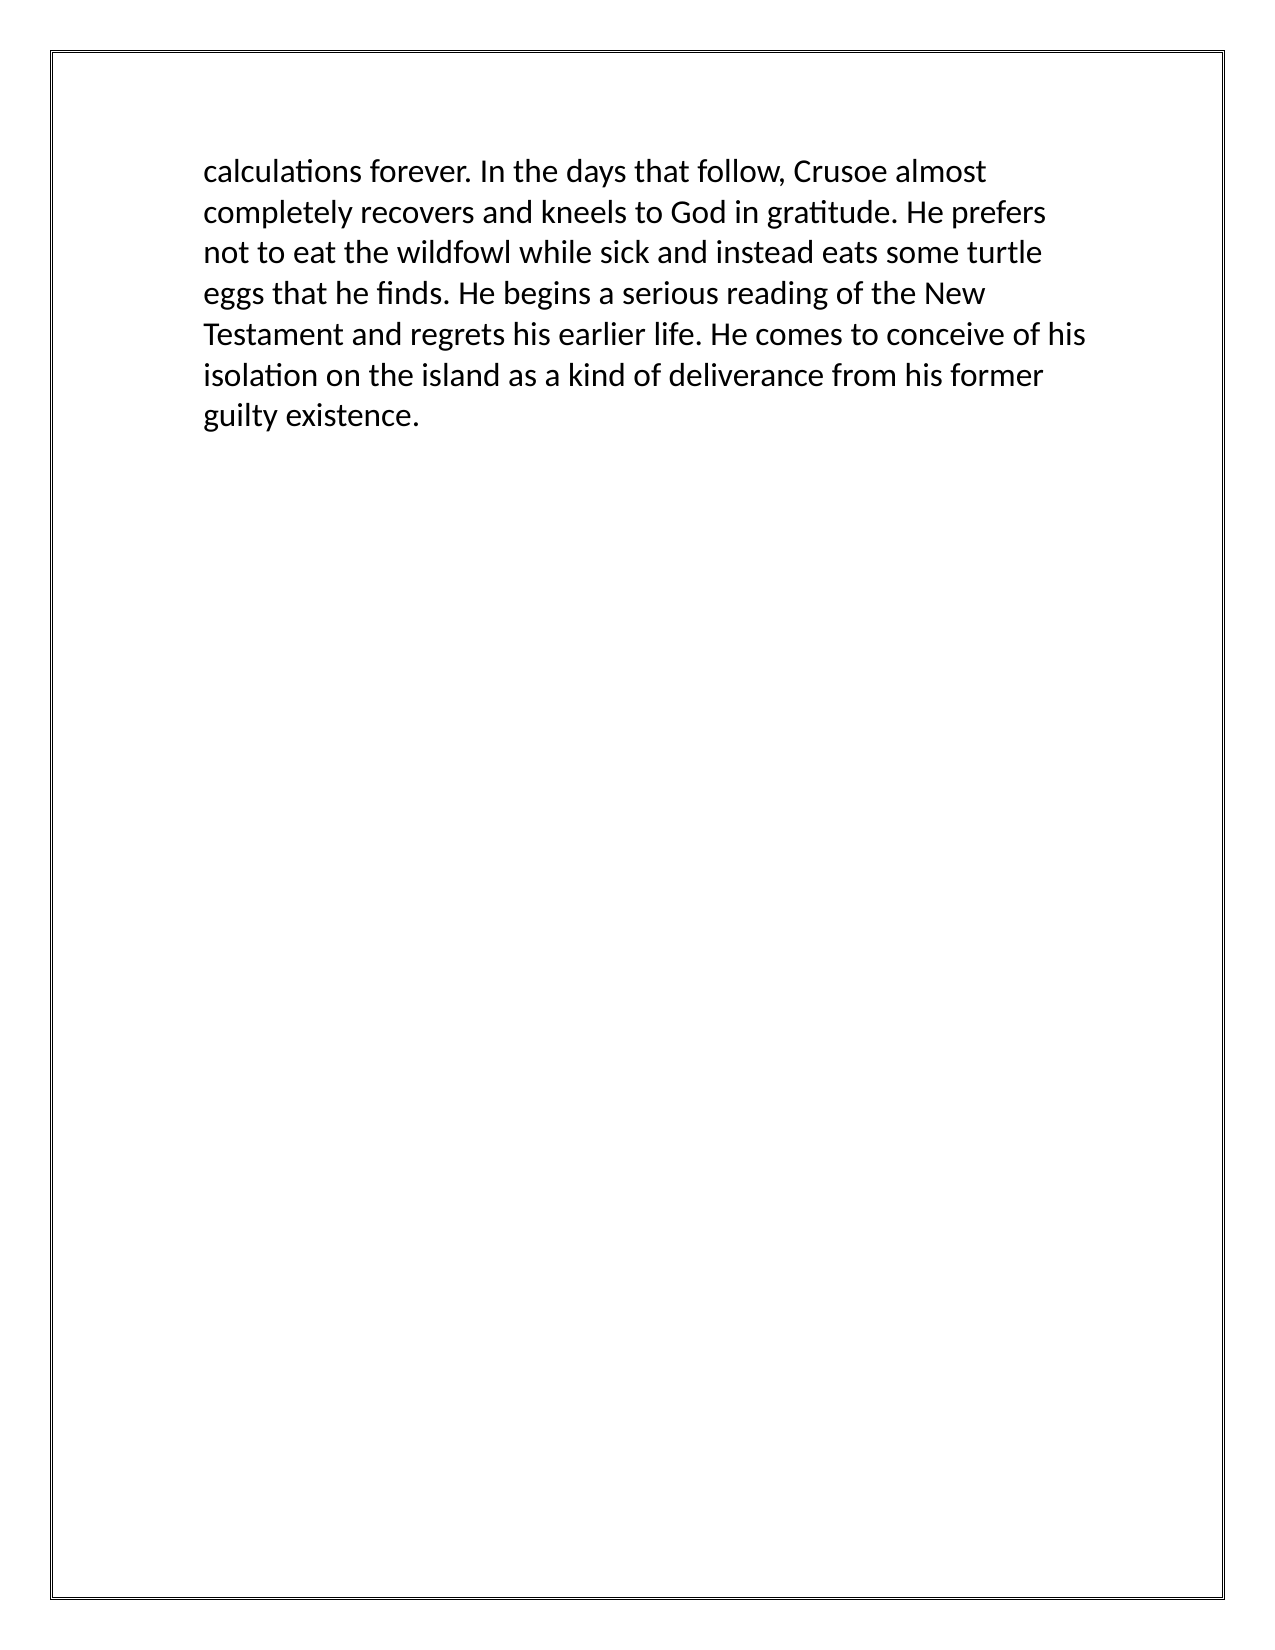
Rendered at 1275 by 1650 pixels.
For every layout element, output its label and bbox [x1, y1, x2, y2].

text [187, 150, 1087, 435]
